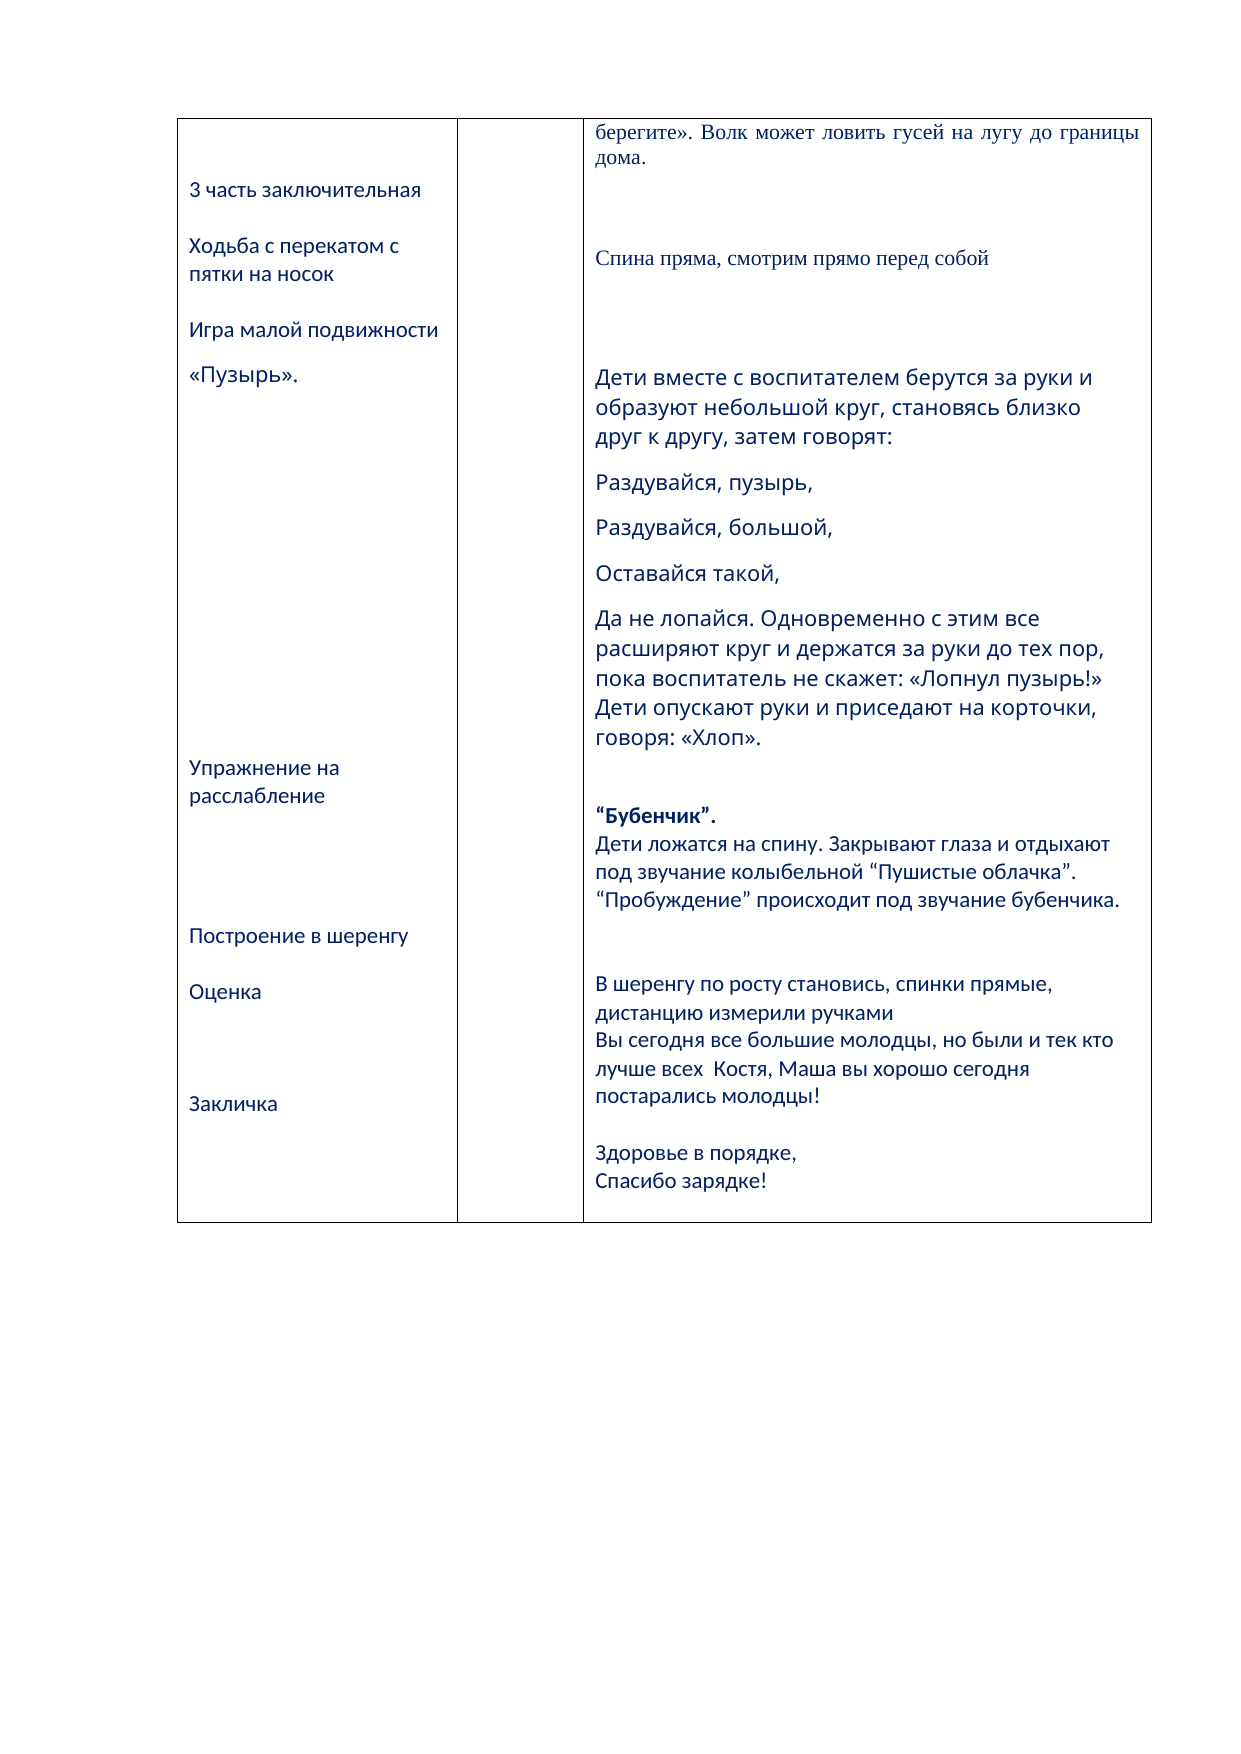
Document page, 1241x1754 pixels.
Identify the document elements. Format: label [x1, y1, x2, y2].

table_cell [458, 119, 583, 1222]
table_cell [584, 119, 1151, 1222]
table_cell [178, 119, 457, 1222]
